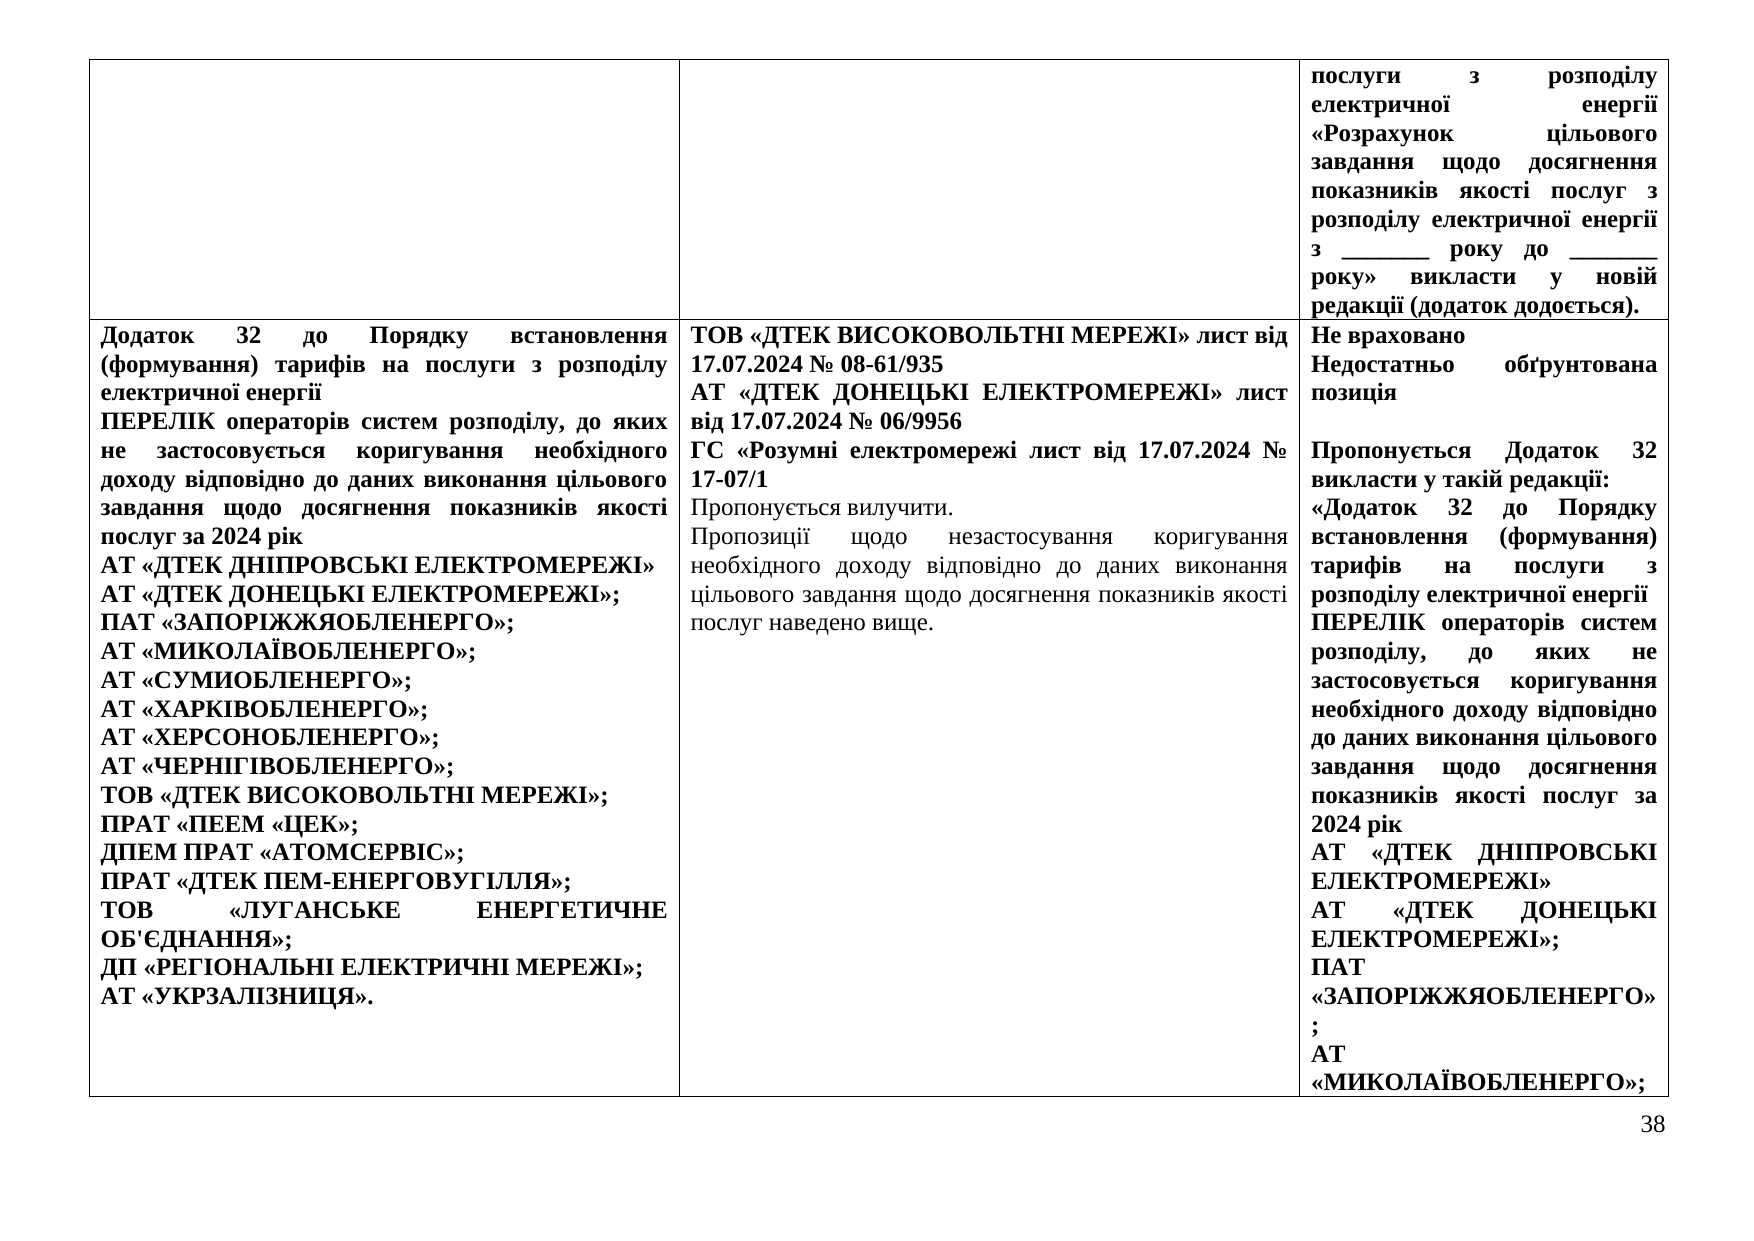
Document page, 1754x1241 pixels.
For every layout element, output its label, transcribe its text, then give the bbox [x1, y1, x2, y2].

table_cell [680, 320, 1299, 1096]
table_cell [90, 60, 679, 319]
table_cell [680, 60, 1299, 319]
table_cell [1300, 60, 1668, 319]
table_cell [90, 320, 679, 1096]
